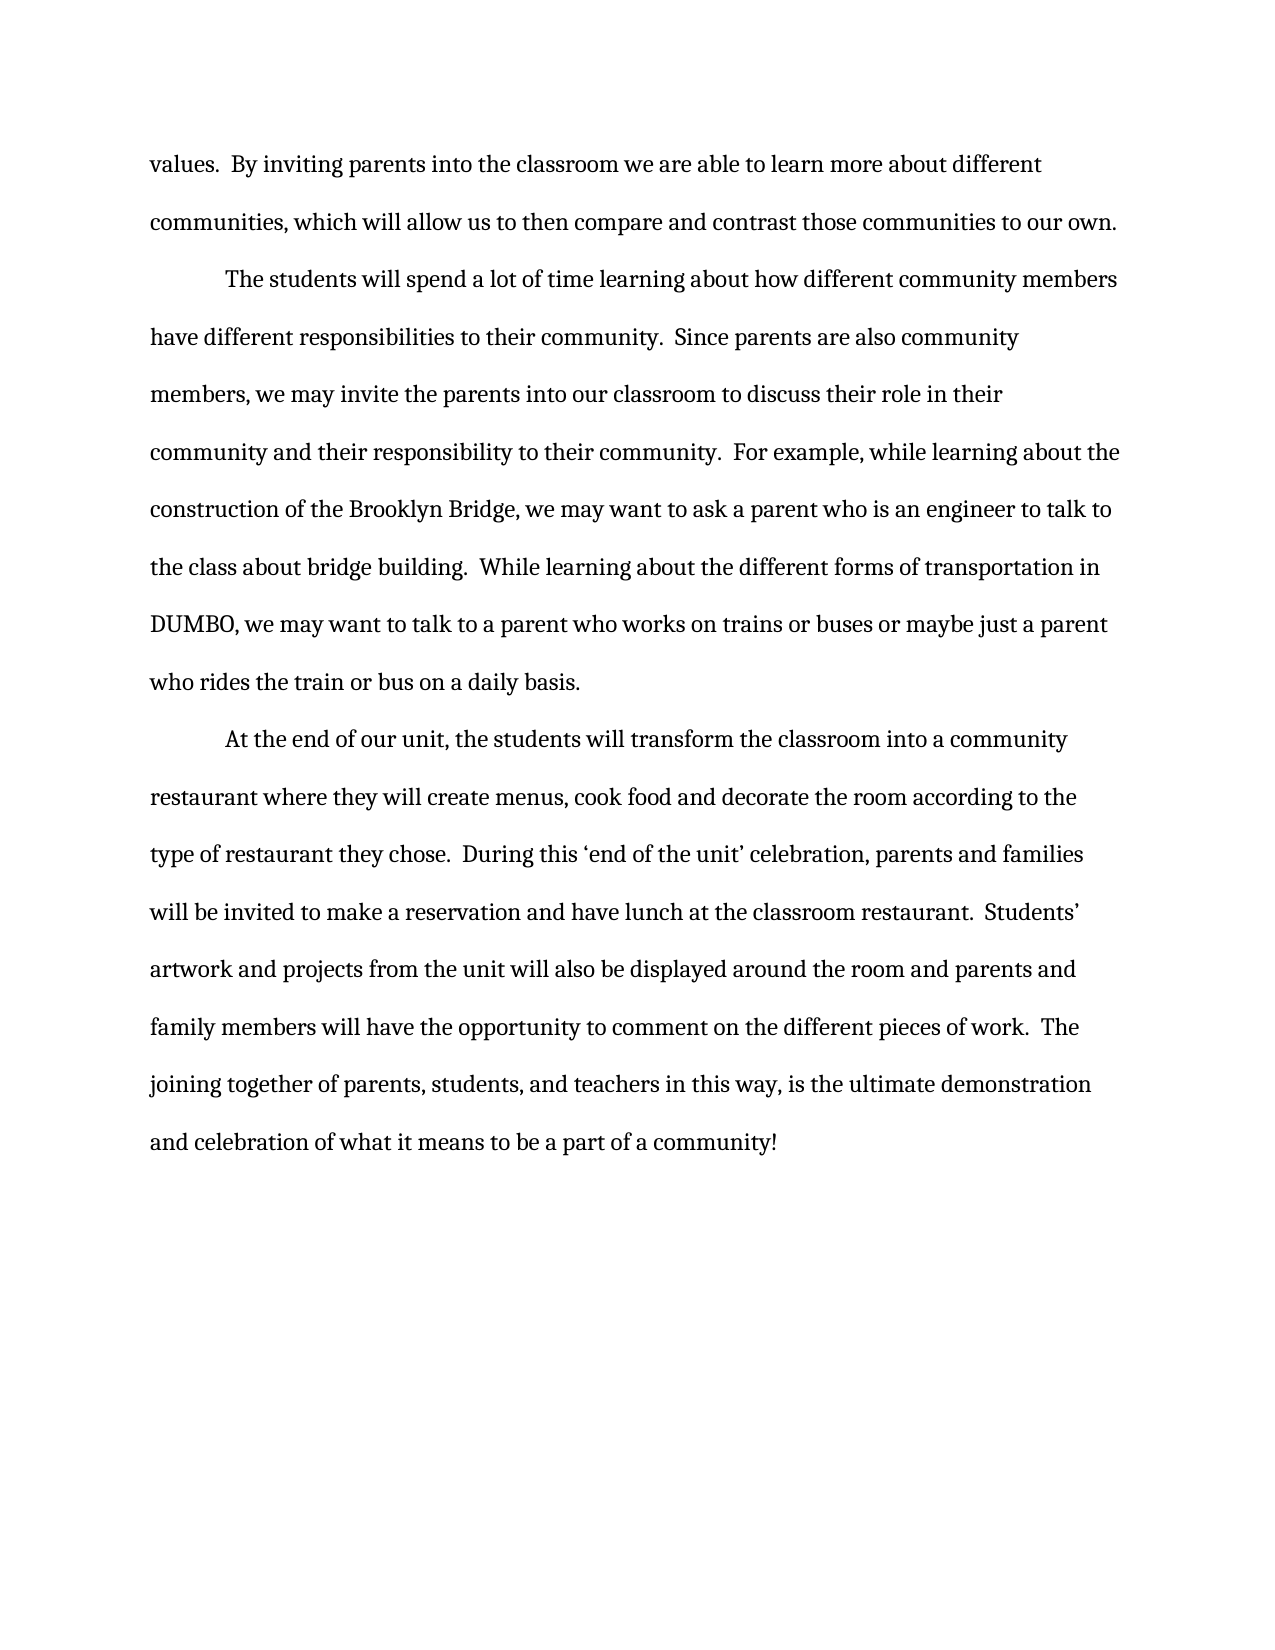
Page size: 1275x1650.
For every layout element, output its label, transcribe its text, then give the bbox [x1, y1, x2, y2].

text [150, 150, 1125, 236]
text At the end of our unit, the students will transform the classroom into a community restaurant where they will create menus, cook food and decorate the room according to the type of restaurant they chose. During this ‘end of the unit’ celebration, parents and families will be invited to make a reservation and have lunch at the classroom restaurant. Students’ artwork and projects from the unit will also be displayed around the room and parents and family members will have the opportunity to comment on the different pieces of work. The joining together of parents, students, and teachers in this way, is the ultimate demonstration and celebration of what it means to be a part of a community! [150, 725, 1125, 1156]
text The students will spend a lot of time learning about how different community members have different responsibilities to their community. Since parents are also community members, we may invite the parents into our classroom to discuss their role in their community and their responsibility to their community. For example, while learning about the construction of the Brooklyn Bridge, we may want to ask a parent who is an engineer to talk to the class about bridge building. While learning about the different forms of transportation in DUMBO, we may want to talk to a parent who works on trains or buses or maybe just a parent who rides the train or bus on a daily basis. [150, 265, 1125, 696]
